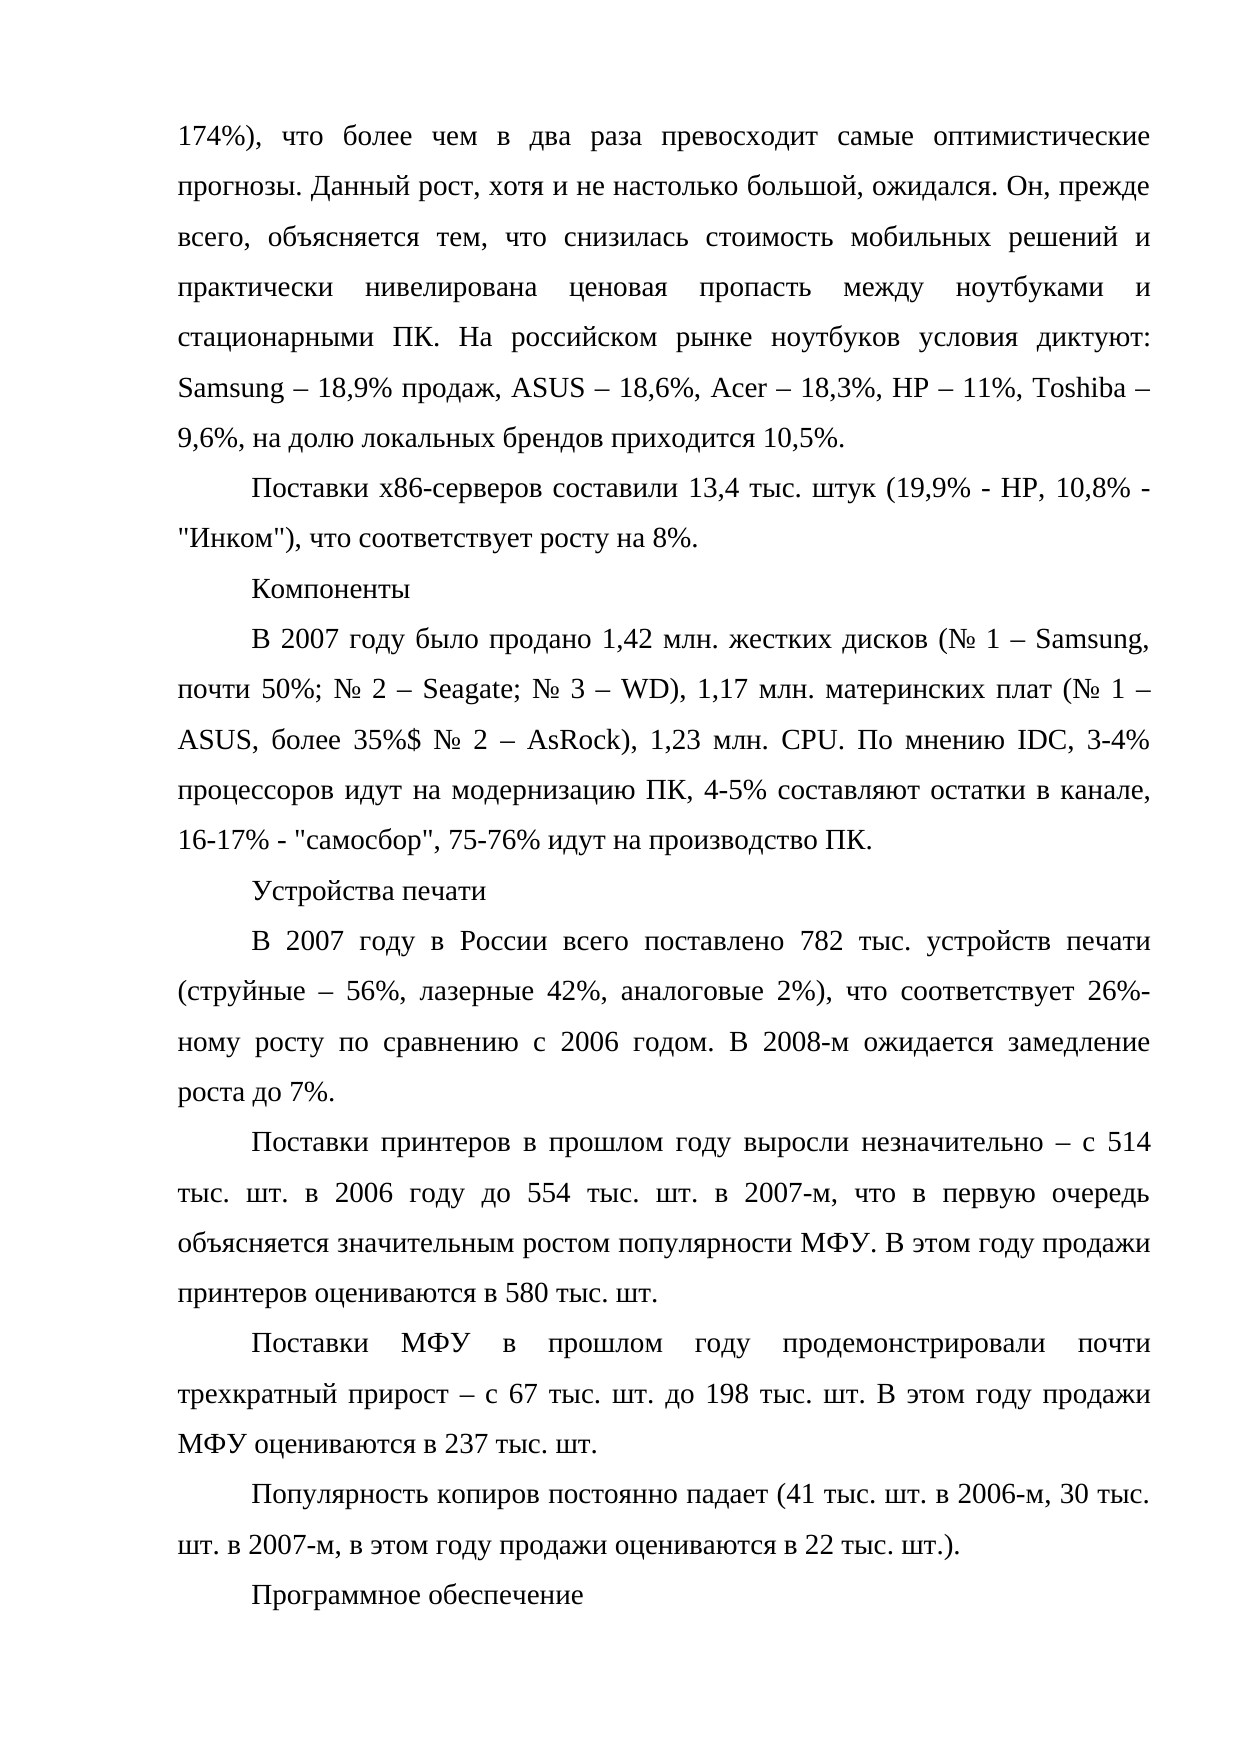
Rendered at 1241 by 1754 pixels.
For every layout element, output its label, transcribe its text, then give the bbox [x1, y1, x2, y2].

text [177, 118, 1152, 453]
text Поставки принтеров в прошлом году выросли незначительно – с 514 тыс. шт. в 2006 году до 554 тыс. шт. в 2007-м, что в первую очередь объясняется значительным ростом популярности МФУ. В этом году продажи принтеров оцениваются в 580 тыс. шт. [177, 1124, 1152, 1309]
text В 2007 году в России всего поставлено 782 тыс. устройств печати (струйные – 56%, лазерные 42%, аналоговые 2%), что соответствует 26%-ному росту по сравнению с 2006 годом. В 2008-м ожидается замедление роста до 7%. [177, 923, 1152, 1108]
text Поставки МФУ в прошлом году продемонстрировали почти трехкратный прирост – с 67 тыс. шт. до 198 тыс. шт. В этом году продажи МФУ оцениваются в 237 тыс. шт. [177, 1326, 1152, 1460]
text Программное обеспечение [177, 1577, 1152, 1611]
text Популярность копиров постоянно падает (41 тыс. шт. в 2006-м, 30 тыс. шт. в 2007-м, в этом году продажи оцениваются в 22 тыс. шт.). [177, 1477, 1152, 1560]
text Компоненты [177, 571, 1152, 604]
text Устройства печати [177, 873, 1152, 906]
text Поставки х86-серверов составили 13,4 тыс. штук (19,9% - НР, 10,8% - "Инком"), что соответствует росту на 8%. [177, 470, 1152, 554]
text В 2007 году было продано 1,42 млн. жестких дисков (№ 1 – Samsung, почти 50%; № 2 – Seagate; № 3 – WD), 1,17 млн. материнских плат (№ 1 – ASUS, более 35%$ № 2 – AsRock), 1,23 млн. CPU. По мнению IDC, 3-4% процессоров идут на модернизацию ПК, 4-5% составляют остатки в канале, 16-17% - "самосбор", 75-76% идут на производство ПК. [177, 621, 1152, 856]
